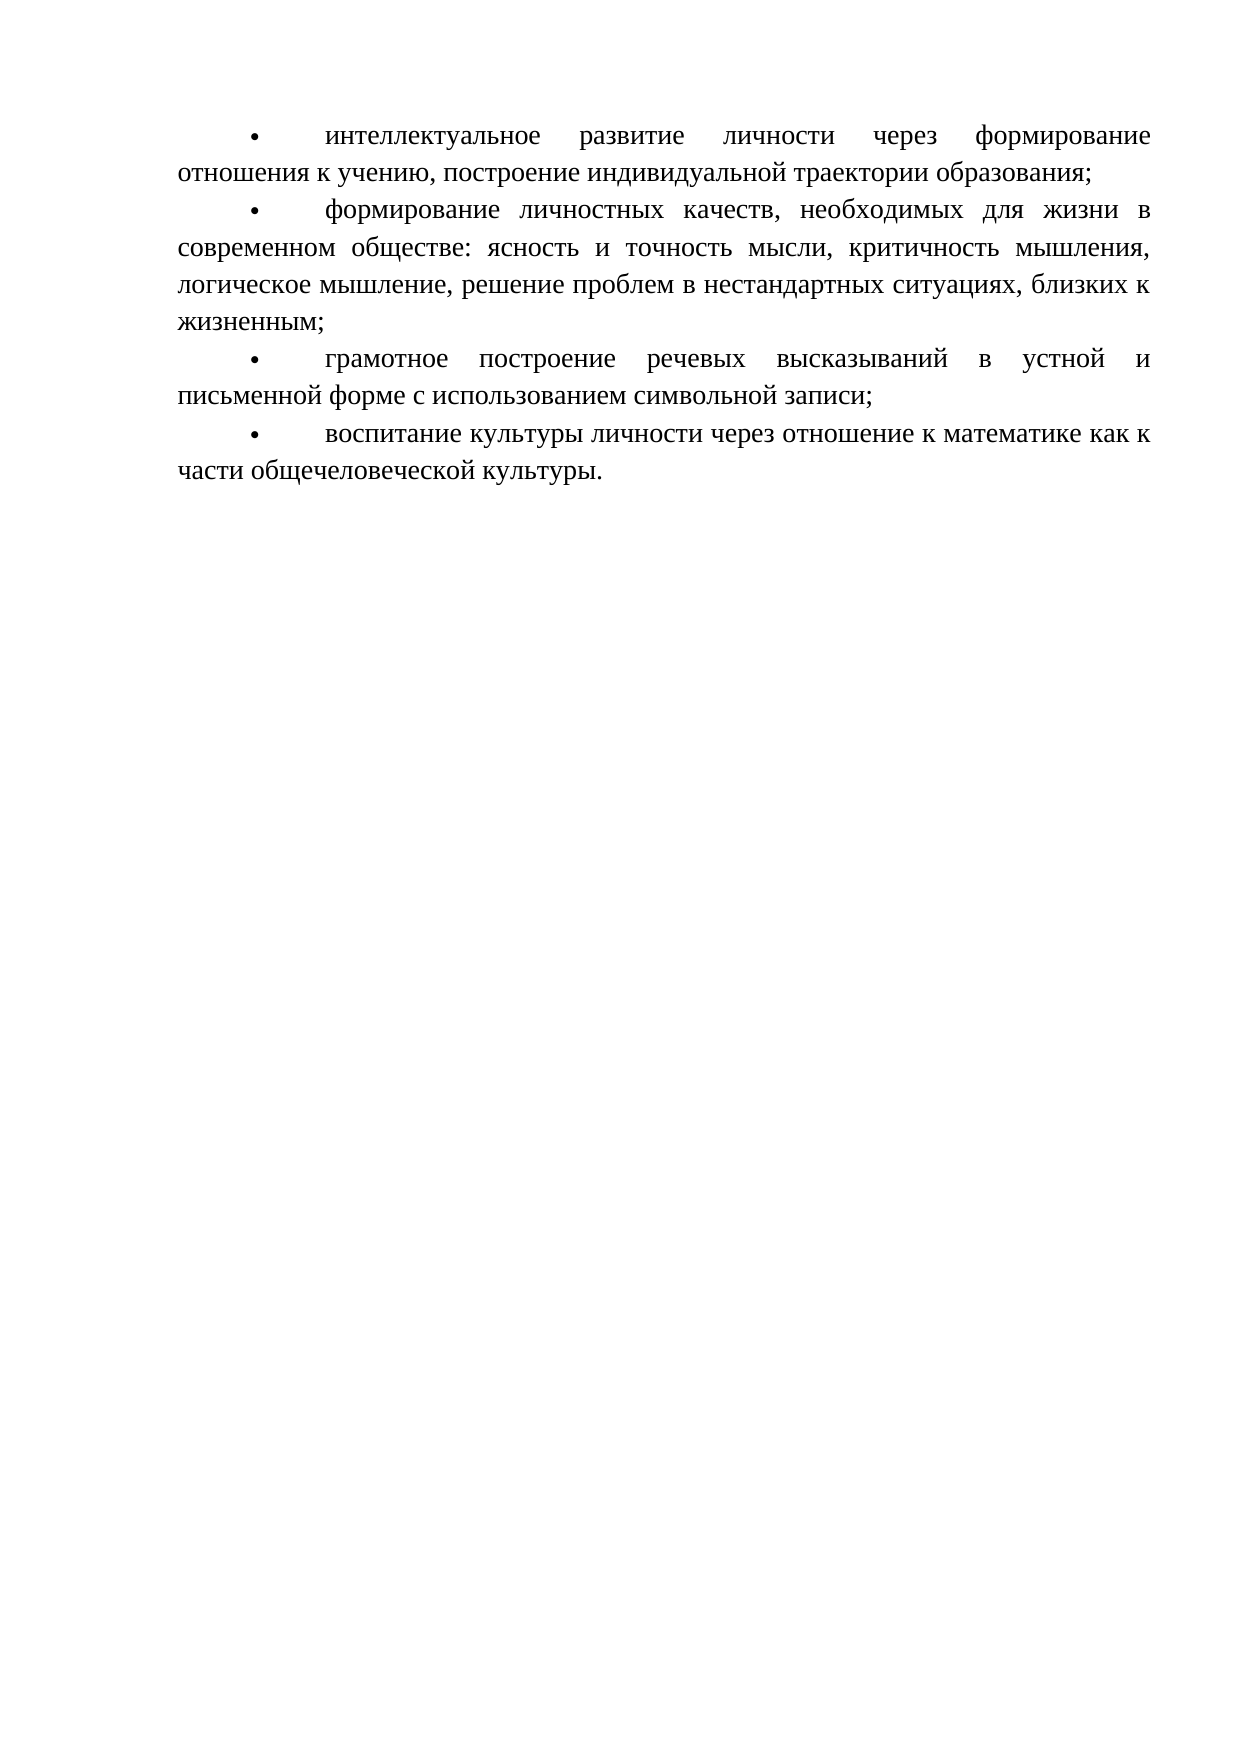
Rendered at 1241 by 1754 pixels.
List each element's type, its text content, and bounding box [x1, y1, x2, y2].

list грамотное построение речевых высказываний в устной и письменной форме с использованием символьной записи; [177, 341, 1152, 411]
list воспитание культуры личности через отношение к математике как к части общечеловеческой культуры. [177, 416, 1152, 485]
list формирование личностных качеств, необходимых для жизни в современном обществе: ясность и точность мысли, критичность мышления, логическое мышление, решение проблем в нестандартных ситуациях, близких к жизненным; [177, 192, 1152, 336]
list интеллектуальное развитие личности через формирование отношения к учению, построение индивидуальной траектории образования; [177, 118, 1152, 188]
